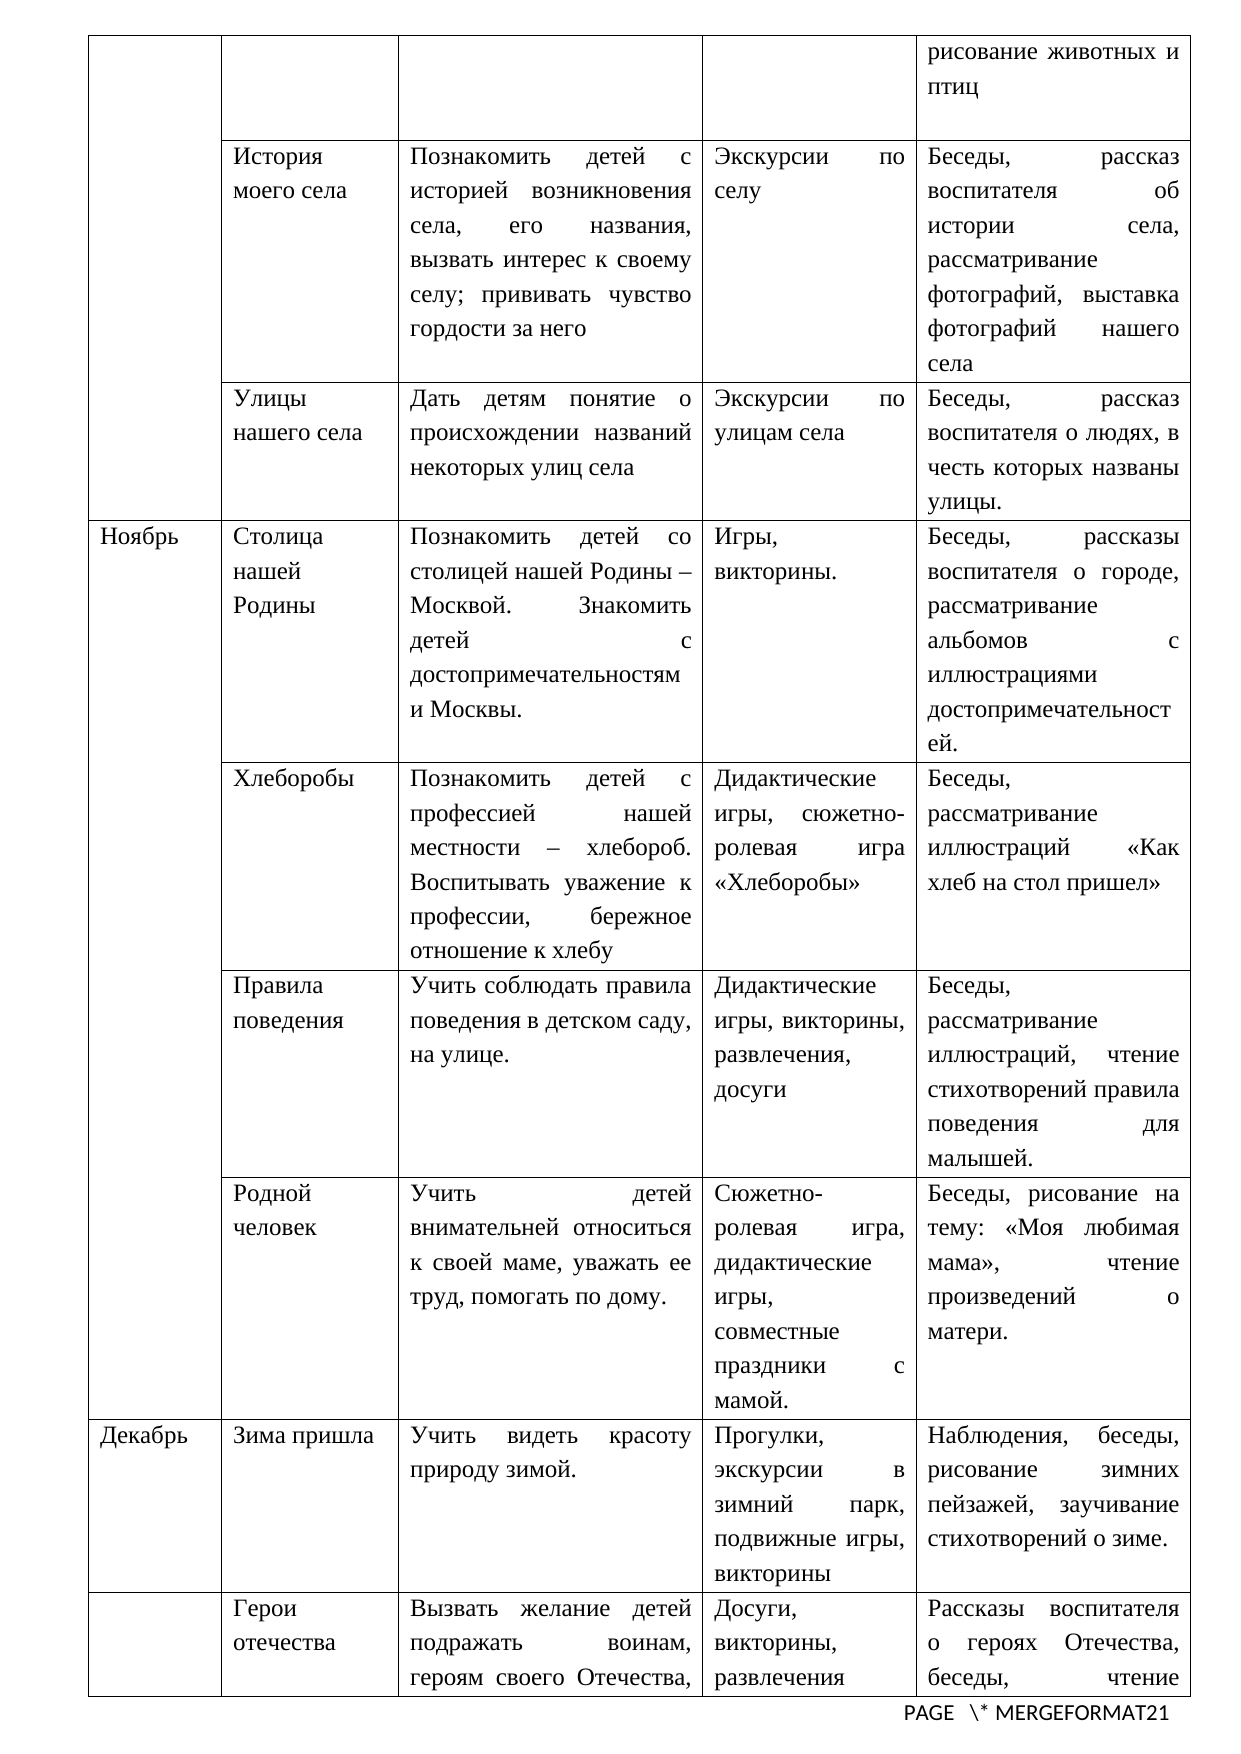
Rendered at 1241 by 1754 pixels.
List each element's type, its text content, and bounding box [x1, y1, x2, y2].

table_cell Учить детей внимательней относиться к своей маме, уважать ее труд, помогать по дому. [399, 1178, 702, 1419]
table_cell Беседы, рассказ воспитателя о людях, в честь которых названы улицы. [917, 383, 1190, 520]
table_cell Беседы, рассматривание иллюстраций «Как хлеб на стол пришел» [917, 763, 1190, 969]
table_cell Дидактические игры, викторины, развлечения, досуги [703, 971, 916, 1177]
table_cell Хлеборобы [222, 763, 398, 969]
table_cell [917, 1593, 1190, 1696]
table_cell Герои отечества [222, 1593, 398, 1696]
table_cell Наблюдения, беседы, рисование зимних пейзажей, заучивание стихотворений о зиме. [917, 1420, 1190, 1592]
table_cell Учить соблюдать правила поведения в детском саду, на улице. [399, 971, 702, 1177]
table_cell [222, 36, 398, 140]
table_cell Беседы, рассказ воспитателя об истории села, рассматривание фотографий, выставка фотографий нашего села [917, 141, 1190, 382]
table_cell Сюжетно-ролевая игра, дидактические игры, совместные праздники с мамой. [703, 1178, 916, 1419]
table_cell Познакомить детей со столицей нашей Родины – Москвой. Знакомить детей с достопримечательностями Москвы. [399, 521, 702, 762]
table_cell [703, 1593, 916, 1696]
table_cell Учить видеть красоту природу зимой. [399, 1420, 702, 1592]
table_cell Дидактические игры, сюжетно-ролевая игра «Хлеборобы» [703, 763, 916, 969]
table_cell Беседы, рассказы воспитателя о городе, рассматривание альбомов с иллюстрациями достопримечательностей. [917, 521, 1190, 762]
table_cell Экскурсии по селу [703, 141, 916, 382]
table_cell Экскурсии по улицам села [703, 383, 916, 520]
table_cell Познакомить детей с профессией нашей местности – хлебороб. Воспитывать уважение к профессии, бережное отношение к хлебу [399, 763, 702, 969]
table_cell Беседы, рисование на тему: «Моя любимая мама», чтение произведений о матери. [917, 1178, 1190, 1419]
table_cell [399, 36, 702, 140]
table_cell Правила поведения [222, 971, 398, 1177]
table_cell Ноябрь [89, 521, 221, 1419]
table_cell Родной человек [222, 1178, 398, 1419]
table_cell Игры, викторины. [703, 521, 916, 762]
table_cell Беседы, рассматривание иллюстраций, чтение стихотворений правила поведения для малышей. [917, 971, 1190, 1177]
table_cell [89, 1593, 221, 1696]
table_cell Дать детям понятие о происхождении названий некоторых улиц села [399, 383, 702, 520]
table_cell История моего села [222, 141, 398, 382]
table_cell Столица нашей Родины [222, 521, 398, 762]
table_cell Улицы нашего села [222, 383, 398, 520]
table_cell Декабрь [89, 1420, 221, 1592]
table_cell Зима пришла [222, 1420, 398, 1592]
table_cell Познакомить детей с историей возникновения села, его названия, вызвать интерес к своему селу; прививать чувство гордости за него [399, 141, 702, 382]
table_cell Прогулки, экскурсии в зимний парк, подвижные игры, викторины [703, 1420, 916, 1592]
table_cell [703, 36, 916, 140]
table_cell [917, 36, 1190, 140]
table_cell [399, 1593, 702, 1696]
